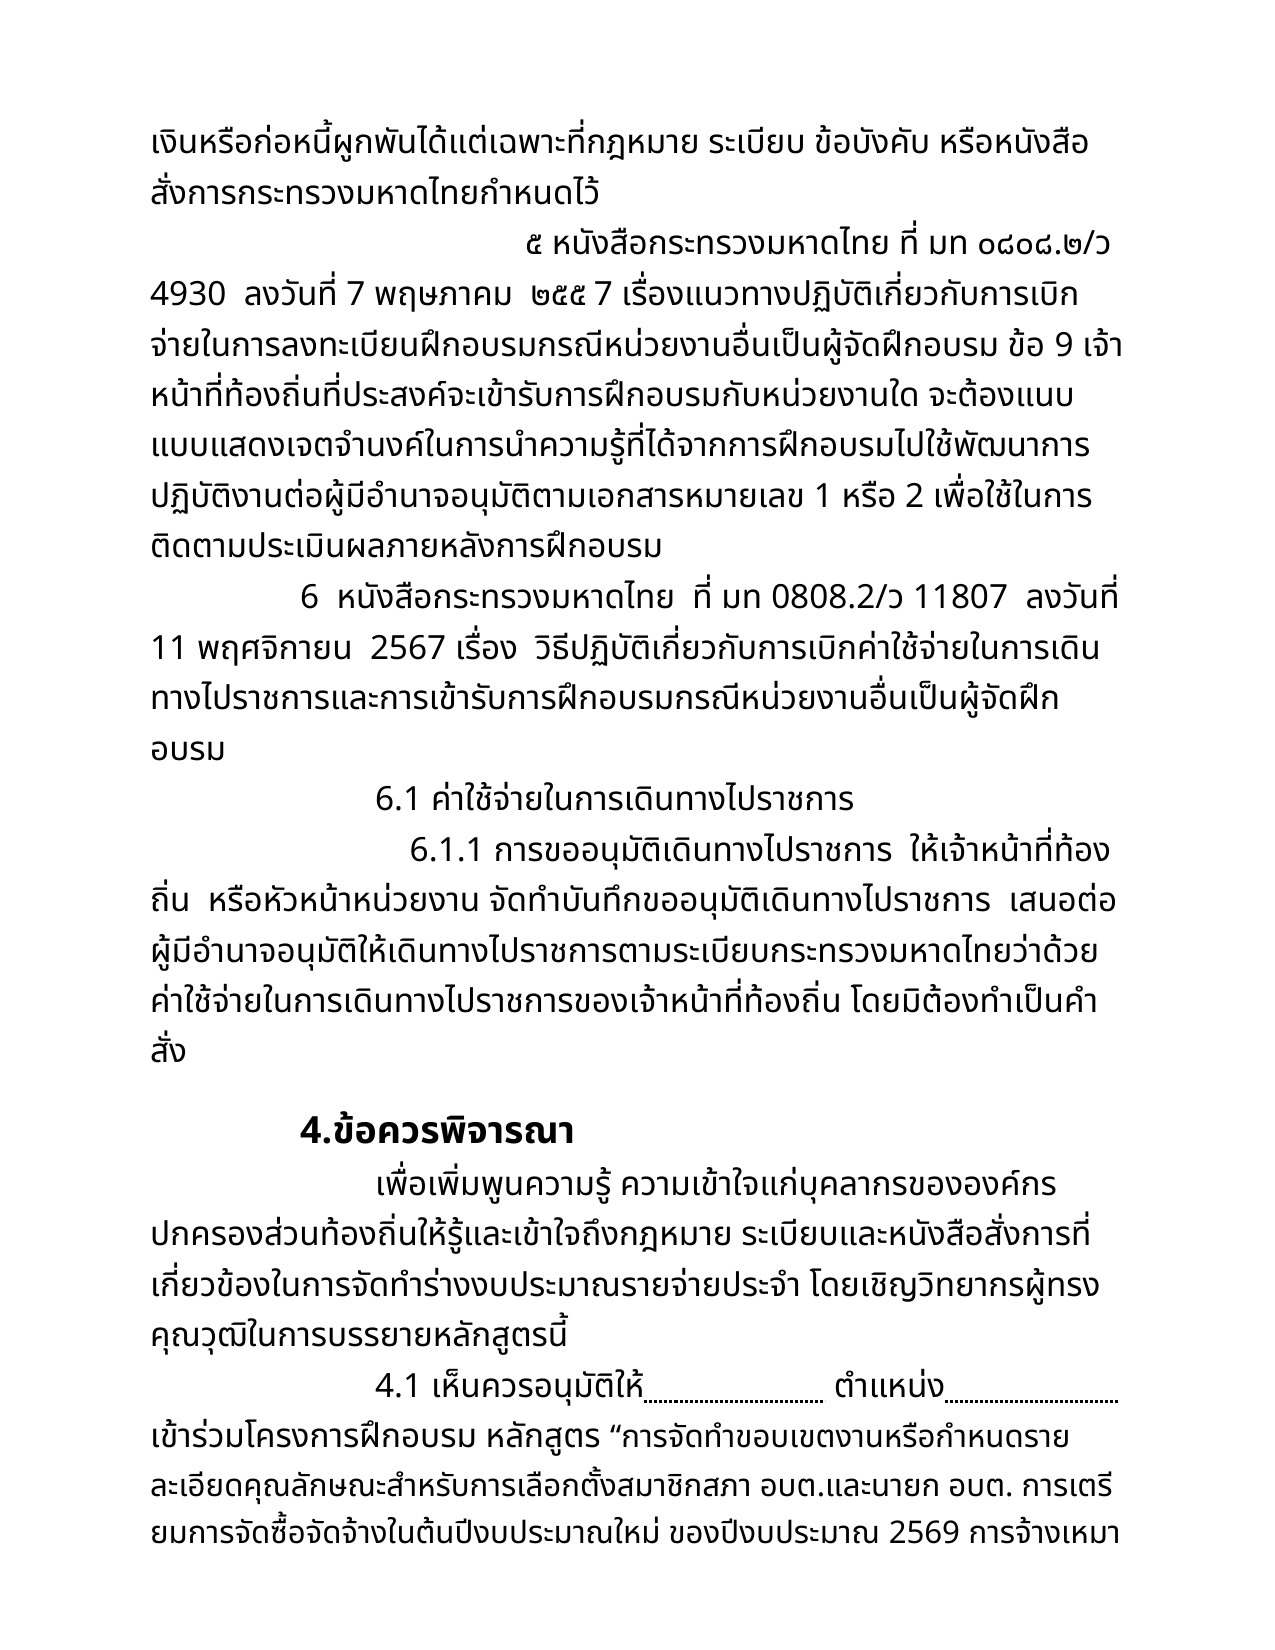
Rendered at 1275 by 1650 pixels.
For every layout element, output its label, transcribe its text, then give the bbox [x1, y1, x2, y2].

text 4.ข้อควรพิจารณา [225, 1103, 1125, 1160]
text เพื่อเพิ่มพูนความรู้ ความเข้าใจแก่บุคลากรขององค์กรปกครองส่วนท้องถิ่นให้รู้และเข้าใจถึงกฎหมาย ระเบียบและหนังสือสั่งการที่เกี่ยวข้องในการจัดทำร่างงบประมาณรายจ่ายประจำ โดยเชิญวิทยากรผู้ทรงคุณวุฒิในการบรรยายหลักสูตรนี้ [150, 1160, 1125, 1362]
text 6.1.1 การขออนุมัติเดินทางไปราชการ ให้เจ้าหน้าที่ท้องถิ่น หรือหัวหน้าหน่วยงาน จัดทำบันทึกขออนุมัติเดินทางไปราชการ เสนอต่อผู้มีอำนาจอนุมัติให้เดินทางไปราชการตามระเบียบกระทรวงมหาดไทยว่าด้วยค่าใช้จ่ายในการเดินทางไปราชการของเจ้าหน้าที่ท้องถิ่น โดยมิต้องทำเป็นคำสั่ง [150, 826, 1125, 1078]
text 6.1 ค่าใช้จ่ายในการเดินทางไปราชการ [150, 775, 1125, 826]
text 6 หนังสือกระทรวงมหาดไทย ที่ มท 0808.2/ว 11807 ลงวันที่ 11 พฤศจิกายน 2567 เรื่อง วิธีปฏิบัติเกี่ยวกับการเบิกค่าใช้จ่ายในการเดินทางไปราชการและการเข้ารับการฝึกอบรมกรณีหน่วยงานอื่นเป็นผู้จัดฝึกอบรม [150, 573, 1125, 775]
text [150, 1362, 1125, 1558]
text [150, 118, 1125, 573]
